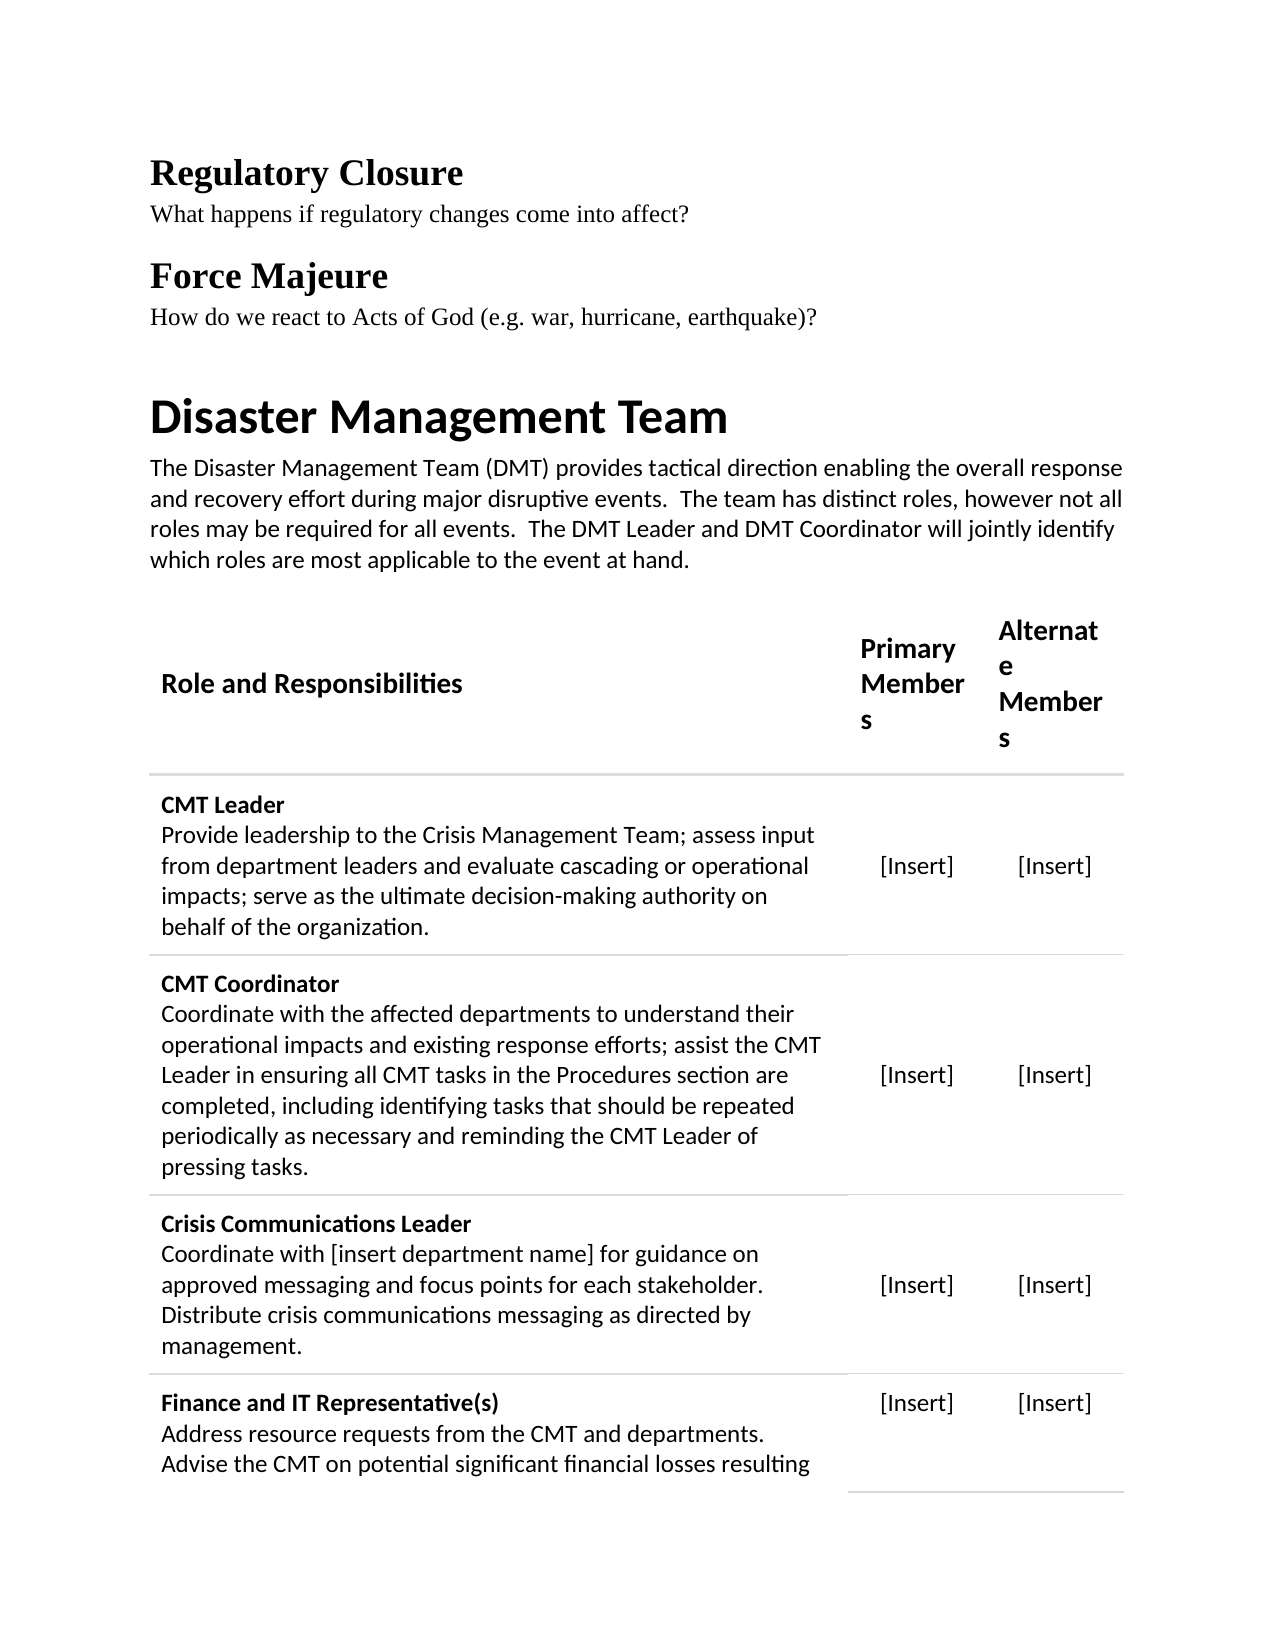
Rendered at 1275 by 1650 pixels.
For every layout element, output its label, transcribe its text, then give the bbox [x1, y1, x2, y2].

subtitle Force Majeure [150, 253, 1125, 296]
table_cell CMT Leader Provide leadership to the Crisis Management Team; assess input from department leaders and evaluate cascading or operational impacts; serve as the ultimate decision-making authority on behalf of the organization. [149, 776, 848, 954]
table_cell [Insert] [848, 1374, 986, 1491]
table_cell CMT Coordinator Coordinate with the affected departments to understand their operational impacts and existing response efforts; assist the CMT Leader in ensuring all CMT tasks in the Procedures section are completed, including identifying tasks that should be repeated periodically as necessary and reminding the CMT Leader of pressing tasks. [149, 956, 848, 1194]
text The Disaster Management Team (DMT) provides tactical direction enabling the overall response and recovery effort during major disruptive events. The team has distinct roles, however not all roles may be required for all events. The DMT Leader and DMT Coordinator will jointly identify which roles are most applicable to the event at hand. [150, 452, 1125, 574]
table_cell [Insert] [848, 955, 986, 1194]
subtitle Regulatory Closure [150, 150, 1125, 193]
table_cell [Insert] [986, 1374, 1123, 1491]
table_header Primary Members [848, 574, 986, 773]
table_header Alternate Members [986, 574, 1123, 773]
table_header Role and Responsibilities [149, 574, 848, 773]
table_cell [Insert] [848, 776, 986, 954]
table_cell [Insert] [986, 1195, 1123, 1373]
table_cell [149, 1375, 848, 1491]
table_cell [Insert] [986, 955, 1123, 1194]
table_cell [Insert] [848, 1195, 986, 1373]
text How do we react to Acts of God (e.g. war, hurricane, earthquake)? [150, 302, 1125, 331]
table_cell [Insert] [986, 776, 1123, 954]
subtitle Disaster Management Team [150, 385, 1125, 446]
text What happens if regulatory changes come into affect? [150, 199, 1125, 228]
table_cell Crisis Communications Leader Coordinate with [insert department name] for guidance on approved messaging and focus points for each stakeholder. Distribute crisis communications messaging as directed by management. [149, 1196, 848, 1373]
